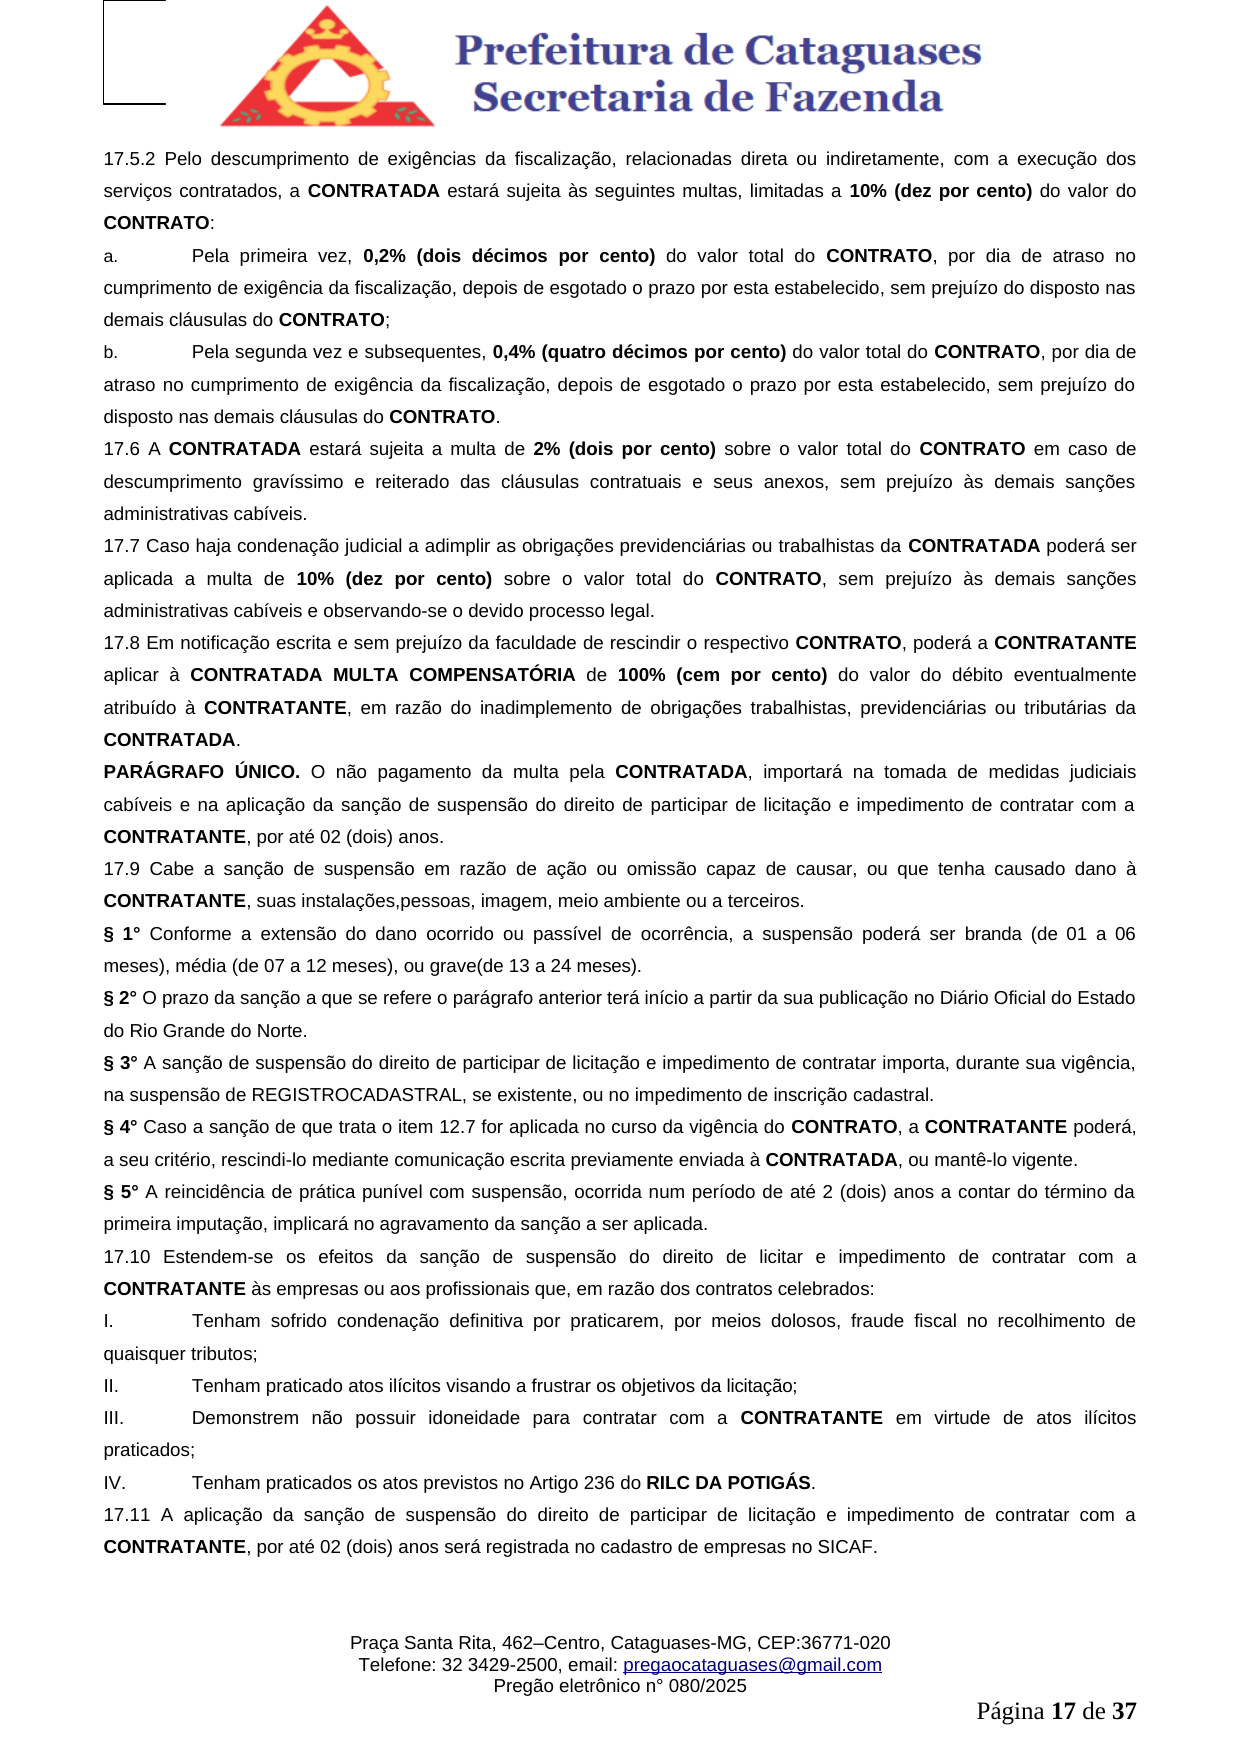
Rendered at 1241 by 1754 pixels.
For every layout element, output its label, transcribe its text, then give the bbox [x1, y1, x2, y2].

list Demonstrem não possuir idoneidade para contratar com a CONTRATANTE em virtude de atos ilícitos praticados; [103, 1407, 1137, 1461]
list 17.8 Em notificação escrita e sem prejuízo da faculdade de rescindir o respectivo CONTRATO, poderá a CONTRATANTE aplicar à CONTRATADA MULTA COMPENSATÓRIA de 100% (cem por cento) do valor do débito eventualmente atribuído à CONTRATANTE, em razão do inadimplemento de obrigações trabalhistas, previdenciárias ou tributárias da CONTRATADA. [103, 632, 1137, 750]
text § 1° Conforme a extensão do dano ocorrido ou passível de ocorrência, a suspensão poderá ser branda (de 01 a 06 meses), média (de 07 a 12 meses), ou grave(de 13 a 24 meses). [103, 922, 1137, 976]
list Tenham praticado atos ilícitos visando a frustrar os objetivos da licitação; [103, 1374, 1137, 1396]
list Pela primeira vez, 0,2% (dois décimos por cento) do valor total do CONTRATO, por dia de atraso no cumprimento de exigência da fiscalização, depois de esgotado o prazo por esta estabelecido, sem prejuízo do disposto nas demais cláusulas do CONTRATO; [103, 244, 1137, 331]
list 17.5.2 Pelo descumprimento de exigências da fiscalização, relacionadas direta ou indiretamente, com a execução dos serviços contratados, a CONTRATADA estará sujeita às seguintes multas, limitadas a 10% (dez por cento) do valor do CONTRATO: [103, 147, 1137, 234]
text PARÁGRAFO ÚNICO. O não pagamento da multa pela CONTRATADA, importará na tomada de medidas judiciais cabíveis e na aplicação da sanção de suspensão do direito de participar de licitação e impedimento de contratar com a CONTRATANTE, por até 02 (dois) anos. [103, 761, 1137, 847]
list 17.10 Estendem-se os efeitos da sanção de suspensão do direito de licitar e impedimento de contratar com a CONTRATANTE às empresas ou aos profissionais que, em razão dos contratos celebrados: [103, 1245, 1137, 1299]
list Pela segunda vez e subsequentes, 0,4% (quatro décimos por cento) do valor total do CONTRATO, por dia de atraso no cumprimento de exigência da fiscalização, depois de esgotado o prazo por esta estabelecido, sem prejuízo do disposto nas demais cláusulas do CONTRATO. [103, 341, 1137, 427]
text § 4° Caso a sanção de que trata o item 12.7 for aplicada no curso da vigência do CONTRATO, a CONTRATANTE poderá, a seu critério, rescindi-lo mediante comunicação escrita previamente enviada à CONTRATADA, ou mantê-lo vigente. [103, 1116, 1137, 1170]
list 17.11 A aplicação da sanção de suspensão do direito de participar de licitação e impedimento de contratar com a CONTRATANTE, por até 02 (dois) anos será registrada no cadastro de empresas no SICAF. [103, 1504, 1137, 1558]
text § 5° A reincidência de prática punível com suspensão, ocorrida num período de até 2 (dois) anos a contar do término da primeira imputação, implicará no agravamento da sanção a ser aplicada. [103, 1181, 1137, 1235]
text § 3° A sanção de suspensão do direito de participar de licitação e impedimento de contratar importa, durante sua vigência, na suspensão de REGISTROCADASTRAL, se existente, ou no impedimento de inscrição cadastral. [103, 1052, 1137, 1106]
list 17.6 A CONTRATADA estará sujeita a multa de 2% (dois por cento) sobre o valor total do CONTRATO em caso de descumprimento gravíssimo e reiterado das cláusulas contratuais e seus anexos, sem prejuízo às demais sanções administrativas cabíveis. [103, 438, 1137, 524]
list 17.7 Caso haja condenação judicial a adimplir as obrigações previdenciárias ou trabalhistas da CONTRATADA poderá ser aplicada a multa de 10% (dez por cento) sobre o valor total do CONTRATO, sem prejuízo às demais sanções administrativas cabíveis e observando-se o devido processo legal. [103, 535, 1137, 621]
list 17.9 Cabe a sanção de suspensão em razão de ação ou omissão capaz de causar, ou que tenha causado dano à CONTRATANTE, suas instalações,pessoas, imagem, meio ambiente ou a terceiros. [103, 858, 1137, 912]
picture [165, 0, 1075, 148]
text § 2° O prazo da sanção a que se refere o parágrafo anterior terá início a partir da sua publicação no Diário Oficial do Estado do Rio Grande do Norte. [103, 987, 1137, 1041]
list Tenham sofrido condenação definitiva por praticarem, por meios dolosos, fraude fiscal no recolhimento de quaisquer tributos; [103, 1310, 1137, 1364]
list Tenham praticados os atos previstos no Artigo 236 do RILC DA POTIGÁS. [103, 1471, 1137, 1493]
